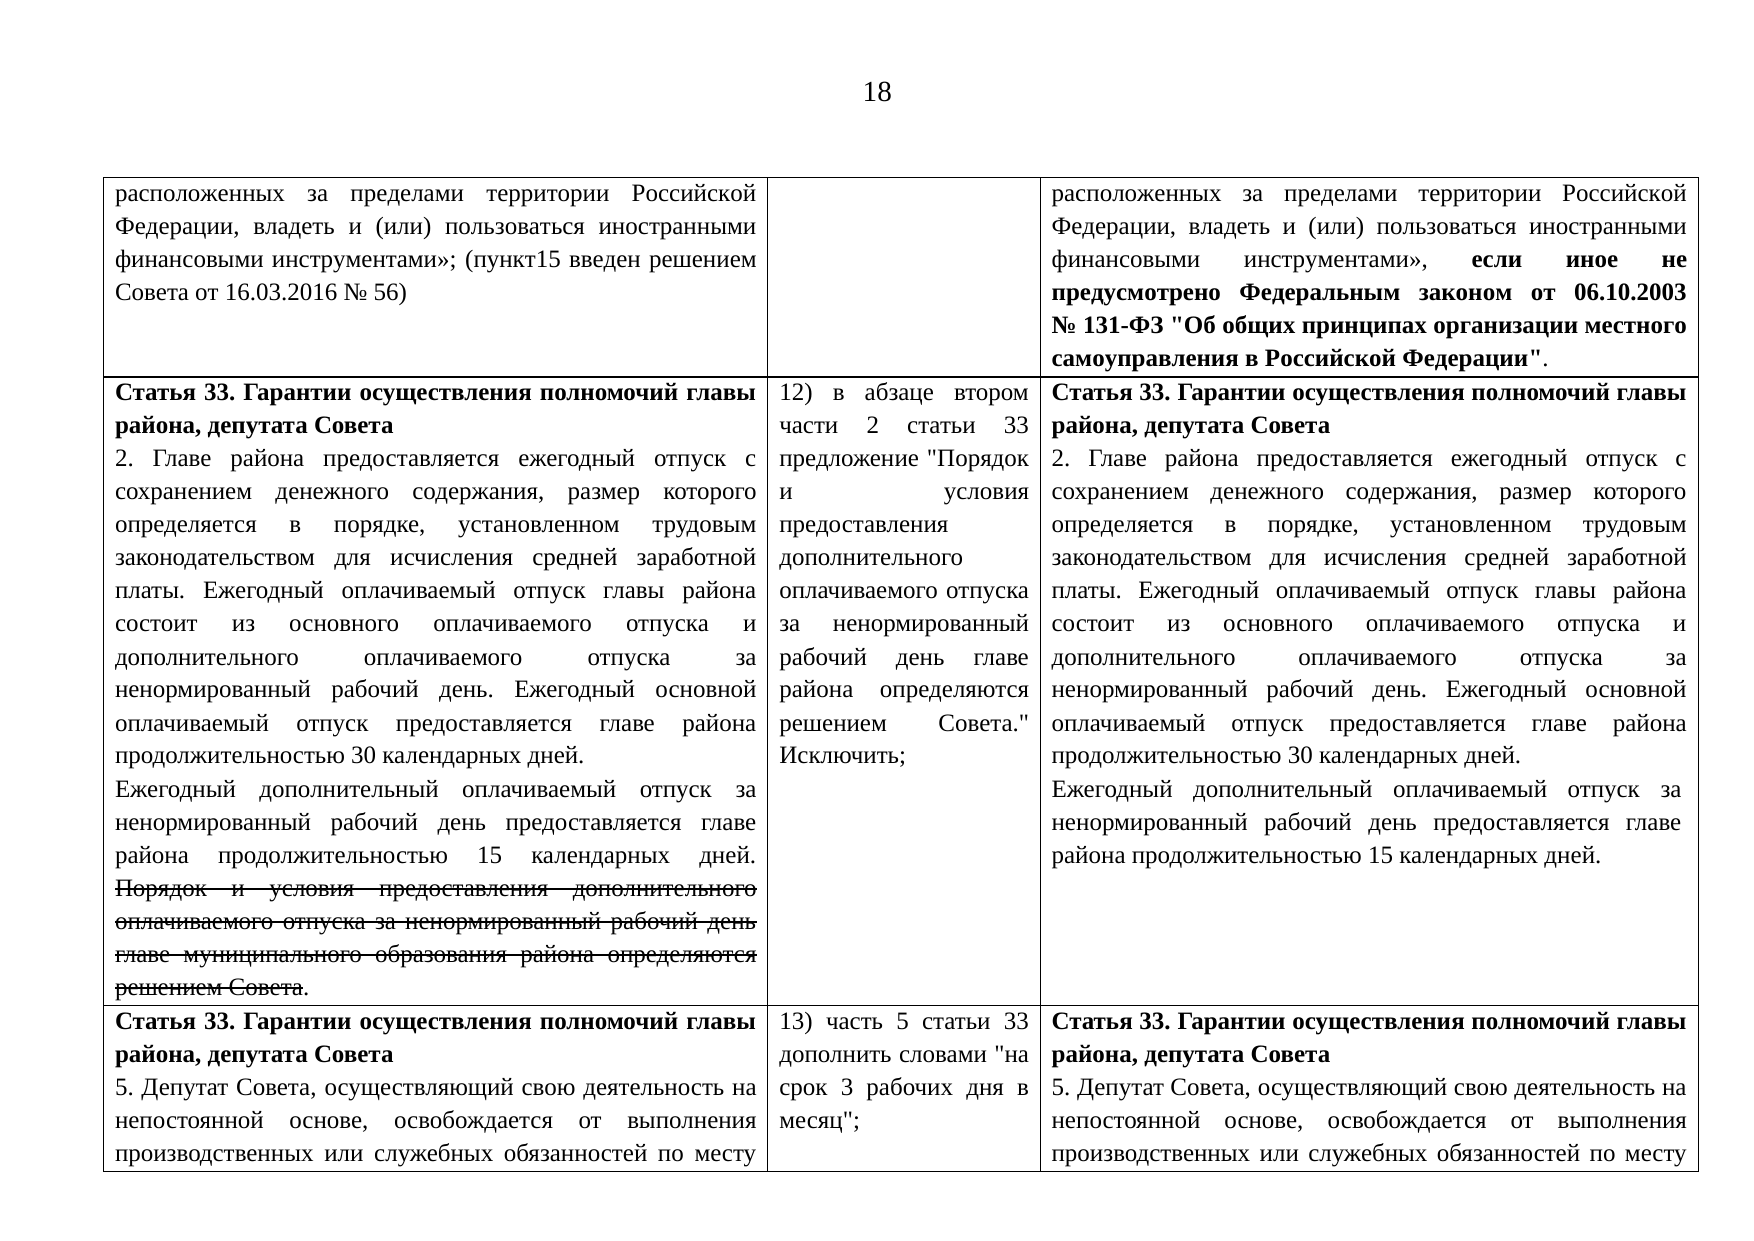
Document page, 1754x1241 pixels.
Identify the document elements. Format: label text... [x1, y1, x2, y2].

table_cell 12) в абзаце втором части 2 статьи 33 предложение "Порядок и условия предоставления дополнительного оплачиваемого отпуска за ненормированный рабочий день главе района определяются решением Совета." Исключить; [768, 378, 1040, 1005]
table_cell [1041, 1006, 1698, 1171]
table_cell Статья 33. Гарантии осуществления полномочий главы района, депутата Совета 2. Главе района предоставляется ежегодный отпуск с сохранением денежного содержания, размер которого определяется в порядке, установленном трудовым законодательством для исчисления средней заработной платы. Ежегодный оплачиваемый отпуск главы района состоит из основного оплачиваемого отпуска и дополнительного оплачиваемого отпуска за ненормированный рабочий день. Ежегодный основной оплачиваемый отпуск предоставляется главе района продолжительностью 30 календарных дней. Ежегодный дополнительный оплачиваемый отпуск за ненормированный рабочий день предоставляется главе района продолжительностью 15 календарных дней. [1041, 378, 1698, 1005]
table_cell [1041, 178, 1698, 376]
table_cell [104, 1006, 767, 1171]
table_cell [768, 178, 1040, 376]
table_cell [768, 1006, 1040, 1171]
table_cell Статья 33. Гарантии осуществления полномочий главы района, депутата Совета 2. Главе района предоставляется ежегодный отпуск с сохранением денежного содержания, размер которого определяется в порядке, установленном трудовым законодательством для исчисления средней заработной платы. Ежегодный оплачиваемый отпуск главы района состоит из основного оплачиваемого отпуска и дополнительного оплачиваемого отпуска за ненормированный рабочий день. Ежегодный основной оплачиваемый отпуск предоставляется главе района продолжительностью 30 календарных дней. Ежегодный дополнительный оплачиваемый отпуск за ненормированный рабочий день предоставляется главе района продолжительностью 15 календарных дней. Порядок и условия предоставления дополнительного оплачиваемого отпуска за ненормированный рабочий день главе муниципального образования района определяются решением Совета. [104, 378, 767, 1005]
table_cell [104, 178, 767, 376]
